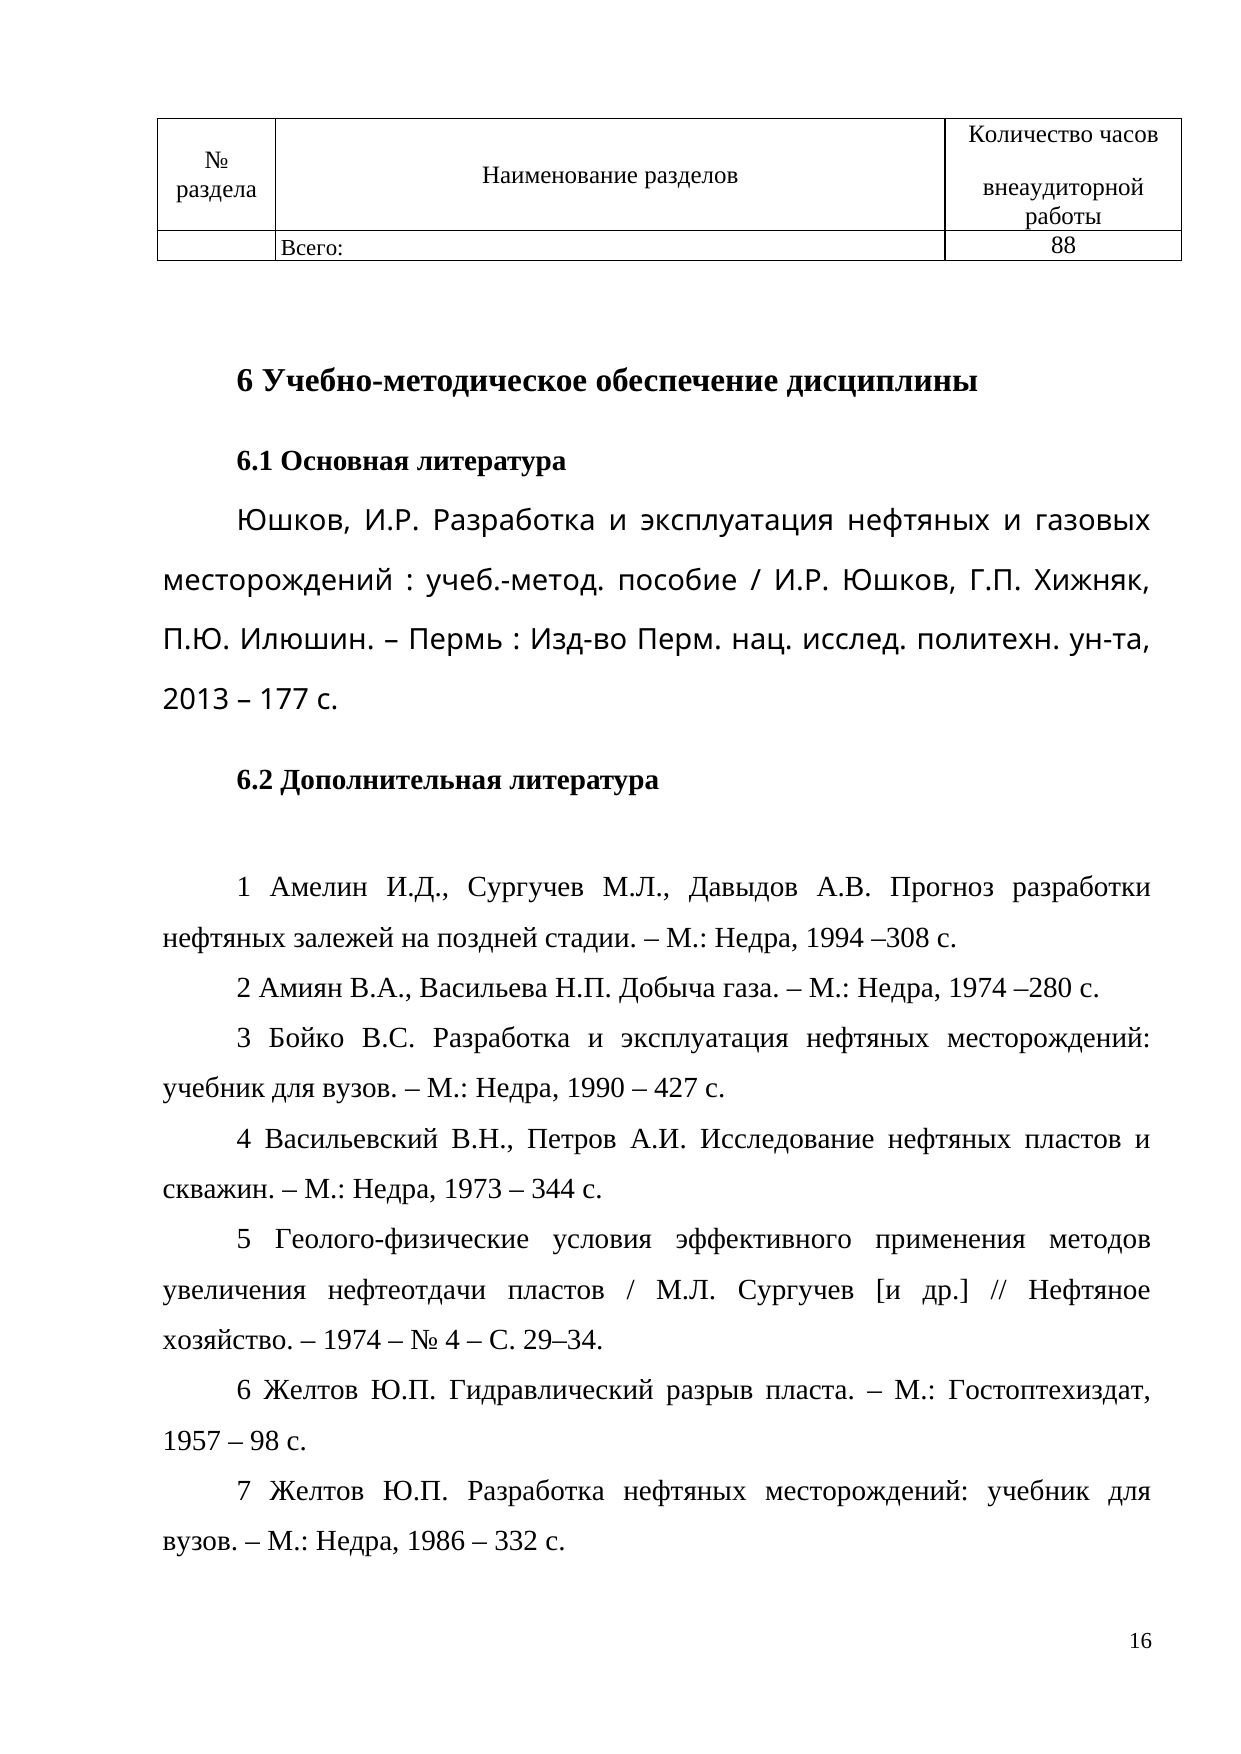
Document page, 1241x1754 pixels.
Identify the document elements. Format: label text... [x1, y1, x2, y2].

text 6.1 Основная литература [162, 443, 1152, 477]
table_header Количество часов внеаудиторной работы [946, 119, 1181, 229]
text 7 Желтов Ю.П. Разработка нефтяных месторождений: учебник для вузов. – М.: Недра, 1986 – 332 c. [162, 1473, 1152, 1557]
table_cell [158, 231, 275, 260]
table_header Наименование разделов [276, 119, 944, 229]
text 4 Васильевский В.Н., Петров А.И. Исследование нефтяных пластов и скважин. – М.: Недра, 1973 – 344 с. [162, 1121, 1152, 1205]
text 5 Геолого-физические условия эффективного применения методов увеличения нефтеотдачи пластов / М.Л. Сургучев [и др.] // Нефтяное хозяйство. – 1974 – № 4 – С. 29–34. [162, 1222, 1152, 1356]
text 6.2 Дополнительная литература [162, 762, 1152, 796]
text 2 Амиян В.А., Васильева Н.П. Добыча газа. – М.: Недра, 1974 –280 с. [162, 970, 1152, 1003]
text Юшков, И.Р. Разработка и эксплуатация нефтяных и газовых месторождений : учеб.-метод. пособие / И.Р. Юшков, Г.П. Хижняк, П.Ю. Илюшин. – Пермь : Изд-во Перм. нац. исслед. политехн. ун-та, 2013 – 177 с. [162, 499, 1152, 718]
table_cell 88 [946, 231, 1181, 260]
text 6 Учебно-методическое обеспечение дисциплины [162, 361, 1152, 399]
table_header № раздела [158, 119, 275, 229]
text 6 Желтов Ю.П. Гидравлический разрыв пласта. – М.: Гостоптехиздат, 1957 – 98 с. [162, 1372, 1152, 1456]
text 1 Амелин И.Д., Сургучев М.Л., Давыдов А.В. Прогноз разработки нефтяных залежей на поздней стадии. – М.: Недра, 1994 –308 с. [162, 869, 1152, 953]
text 3 Бойко В.С. Разработка и эксплуатация нефтяных месторождений: учебник для вузов. – М.: Недра, 1990 – 427 c. [162, 1020, 1152, 1104]
table_cell Всего: [276, 231, 944, 260]
